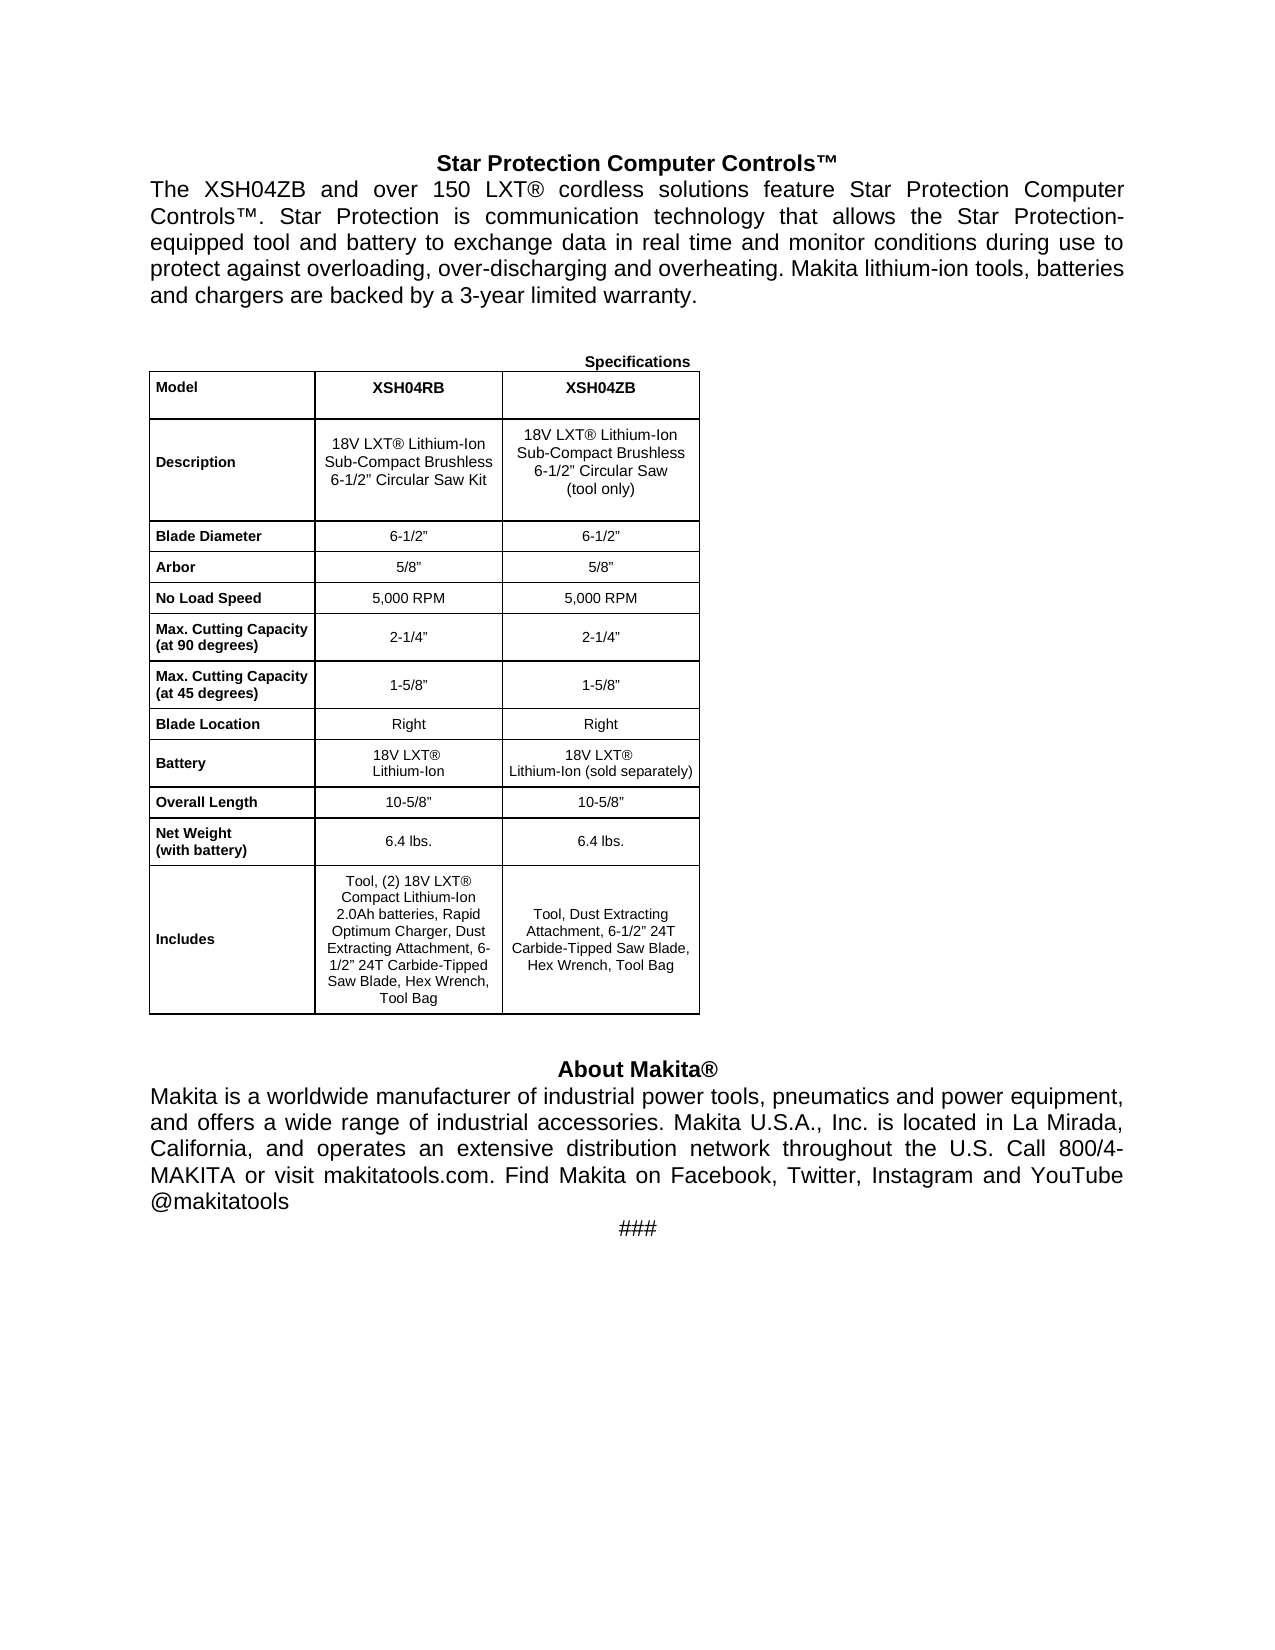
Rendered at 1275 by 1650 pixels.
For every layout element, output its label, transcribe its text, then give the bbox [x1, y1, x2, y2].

table_cell 10-5/8” [316, 788, 502, 817]
table_cell 6-1/2” [503, 522, 699, 551]
text The XSH04ZB and over 150 LXT® cordless solutions feature Star Protection Computer Controls™. Star Protection is communication technology that allows the Star Protection-equipped tool and battery to exchange data in real time and monitor conditions during use to protect against overloading, over-discharging and overheating. Makita lithium-ion tools, batteries and chargers are backed by a 3-year limited warranty. [150, 176, 1125, 308]
table_header XSH04RB [316, 372, 502, 418]
text About Makita® [150, 1056, 1125, 1083]
table_cell Right [503, 709, 699, 738]
table_cell 6.4 lbs. [503, 819, 699, 864]
table_cell 5,000 RPM [503, 583, 699, 612]
table_cell 5/8” [503, 552, 699, 582]
table_cell Tool, Dust Extracting Attachment, 6-1/2” 24T Carbide-Tipped Saw Blade, Hex Wrench, Tool Bag [503, 866, 699, 1013]
table_cell 2-1/4” [316, 614, 502, 660]
table_cell Includes [150, 866, 314, 1013]
table_cell 18V LXT® Lithium-Ion (sold separately) [503, 740, 699, 786]
text Makita is a worldwide manufacturer of industrial power tools, pneumatics and power equipment, and offers a wide range of industrial accessories. Makita U.S.A., Inc. is located in La Mirada, California, and operates an extensive distribution network throughout the U.S. Call 800/4-MAKITA or visit makitatools.com. Find Makita on Facebook, Twitter, Instagram and YouTube @makitatools [150, 1083, 1125, 1214]
text ### [150, 1214, 1125, 1241]
table_cell 5/8” [316, 552, 502, 582]
table_cell Description [150, 420, 314, 520]
table_cell 18V LXT® Lithium-Ion Sub-Compact Brushless 6-1/2” Circular Saw (tool only) [503, 420, 699, 520]
table_cell 1-5/8” [316, 662, 502, 708]
table_cell Tool, (2) 18V LXT® Compact Lithium-Ion 2.0Ah batteries, Rapid Optimum Charger, Dust Extracting Attachment, 6-1/2” 24T Carbide-Tipped Saw Blade, Hex Wrench, Tool Bag [316, 866, 502, 1013]
table_cell 10-5/8” [503, 788, 699, 817]
table_cell 5,000 RPM [316, 583, 502, 612]
table_header XSH04ZB [503, 372, 699, 418]
table_header Model [150, 372, 314, 418]
table_cell Blade Diameter [150, 522, 314, 551]
table_cell Max. Cutting Capacity (at 90 degrees) [150, 614, 314, 660]
table_cell Right [316, 709, 502, 738]
text Specifications [150, 352, 1125, 371]
table_cell No Load Speed [150, 583, 314, 612]
table_cell Overall Length [150, 788, 314, 817]
table_cell Blade Location [150, 709, 314, 738]
table_cell 18V LXT® Lithium-Ion [316, 740, 502, 786]
table_cell Battery [150, 740, 314, 786]
table_cell 6-1/2” [316, 522, 502, 551]
table_cell 6.4 lbs. [316, 819, 502, 864]
table_cell Arbor [150, 552, 314, 582]
table_cell 18V LXT® Lithium-Ion Sub-Compact Brushless 6-1/2” Circular Saw Kit [316, 420, 502, 520]
table_cell Max. Cutting Capacity (at 45 degrees) [150, 662, 314, 708]
table_cell 2-1/4” [503, 614, 699, 660]
table_cell Net Weight (with battery) [150, 819, 314, 864]
table_cell 1-5/8” [503, 662, 699, 708]
text Star Protection Computer Controls™ [150, 150, 1125, 176]
